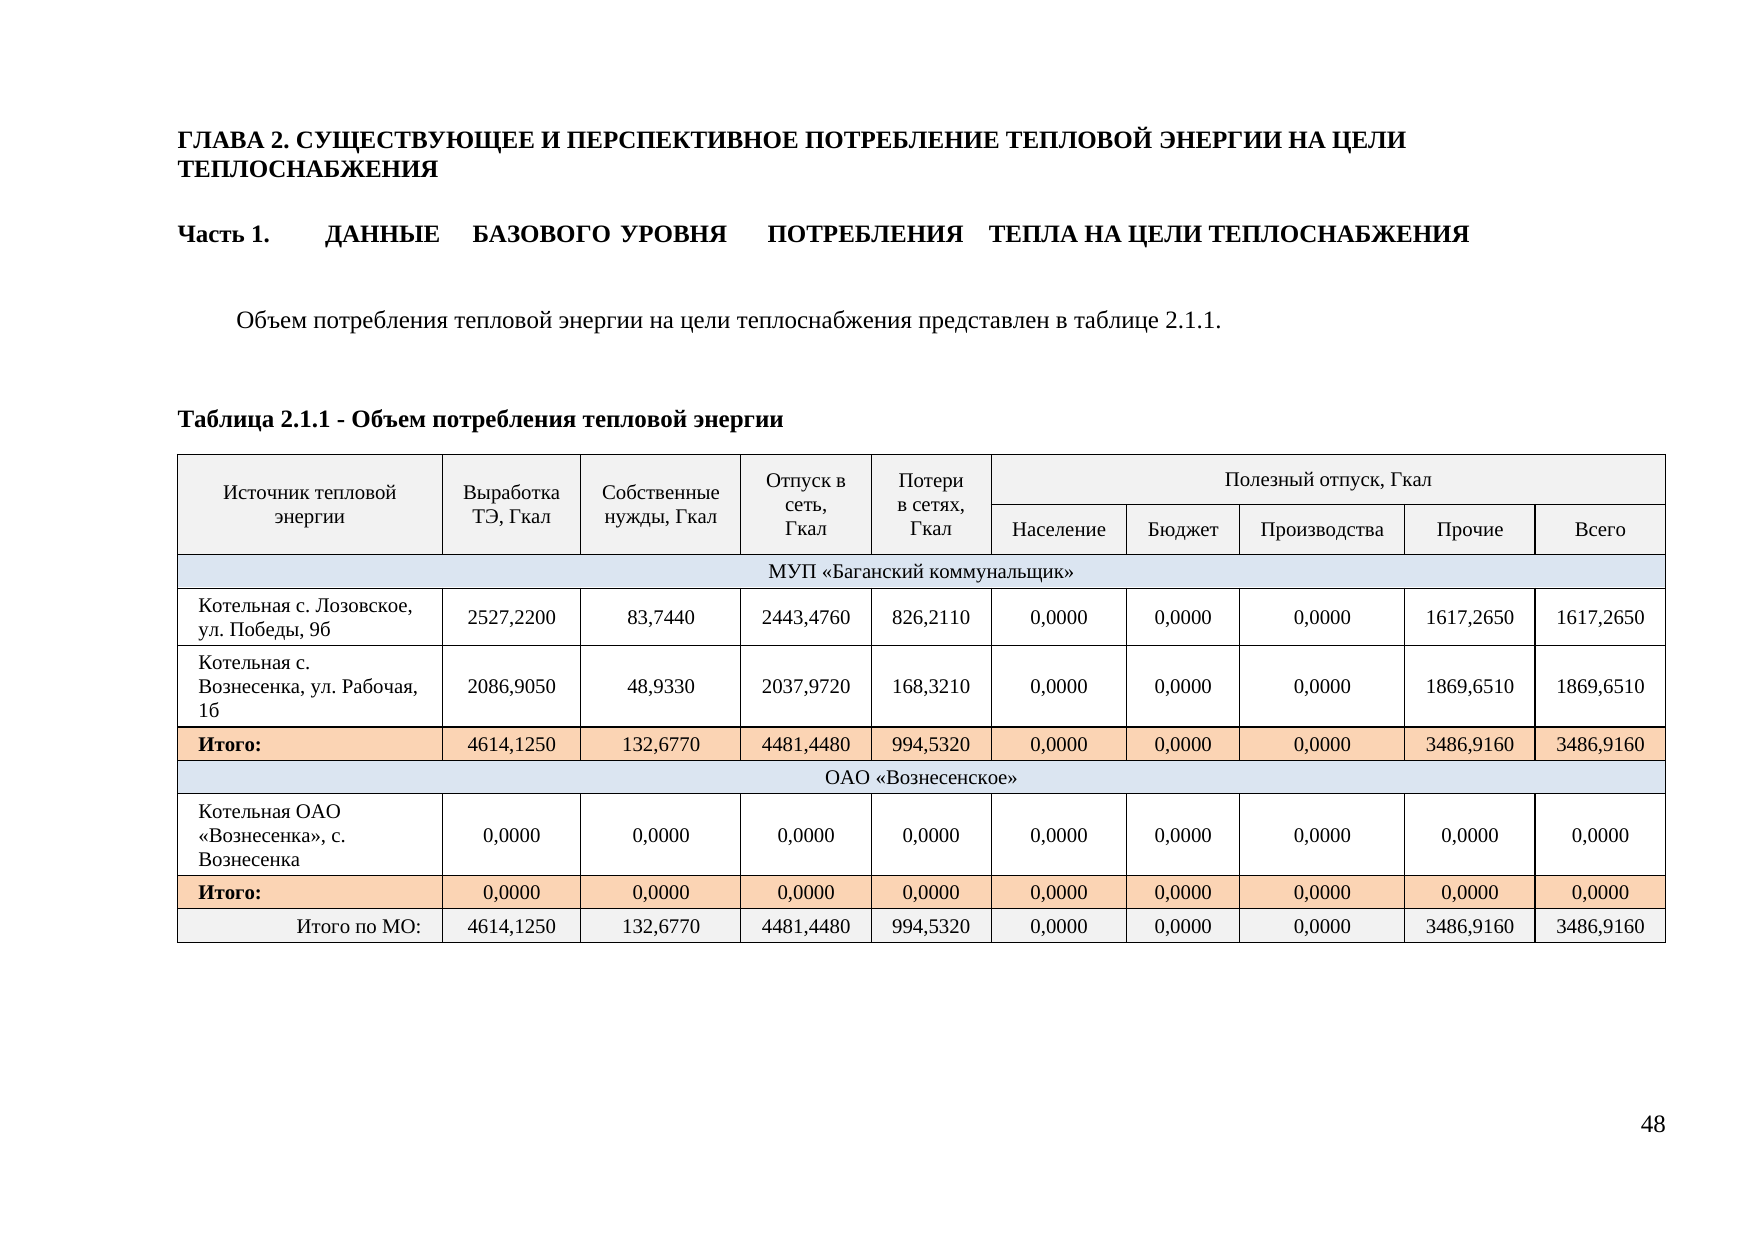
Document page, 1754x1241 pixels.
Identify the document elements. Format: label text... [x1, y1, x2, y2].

table_header Полезный отпуск, Гкал [992, 455, 1665, 504]
table_cell Котельная с. Вознесенка, ул. Рабочая, 1б [178, 646, 442, 726]
table_cell 4481,4480 [741, 728, 871, 760]
table_cell 132,6770 [581, 728, 740, 760]
table_cell 0,0000 [992, 876, 1126, 908]
table_cell 2443,4760 [741, 589, 871, 645]
table_cell 2037,9720 [741, 646, 871, 726]
text ГЛАВА 2. СУЩЕСТВУЮЩЕЕ И ПЕРСПЕКТИВНОЕ ПОТРЕБЛЕНИЕ ТЕПЛОВОЙ ЭНЕРГИИ НА ЦЕЛИ ТЕПЛОСНАБЖЕНИЯ [177, 125, 1665, 183]
table_cell 4614,1250 [443, 909, 580, 942]
table_cell 3486,9160 [1536, 909, 1665, 942]
table_cell 0,0000 [1127, 876, 1239, 908]
table_cell 2086,9050 [443, 646, 580, 726]
table_cell 0,0000 [443, 794, 580, 875]
table_cell 0,0000 [1240, 909, 1404, 942]
table_cell 4481,4480 [741, 909, 871, 942]
table_cell 0,0000 [1127, 728, 1239, 760]
table_cell 0,0000 [992, 646, 1126, 726]
table_cell 0,0000 [992, 794, 1126, 875]
table_cell Всего [1536, 505, 1665, 554]
table_cell 2527,2200 [443, 589, 580, 645]
table_cell Котельная с. Лозовское, ул. Победы, 9б [178, 589, 442, 645]
table_cell 0,0000 [1405, 794, 1534, 875]
table_cell 3486,9160 [1405, 909, 1534, 942]
table_cell МУП «Баганский коммунальщик» [178, 555, 1665, 587]
table_cell 0,0000 [1536, 876, 1665, 908]
table_header Выработка ТЭ, Гкал [443, 455, 580, 554]
table_header Собственные нужды, Гкал [581, 455, 740, 554]
table_cell 0,0000 [741, 794, 871, 875]
table_cell Итого: [178, 728, 442, 760]
text Часть 1. ДАННЫЕ БАЗОВОГО УРОВНЯ ПОТРЕБЛЕНИЯ ТЕПЛА НА ЦЕЛИ ТЕПЛОСНАБЖЕНИЯ [177, 219, 1665, 276]
table_cell Население [992, 505, 1126, 554]
table_header Отпуск в сеть, Гкал [741, 455, 871, 554]
text Таблица 2.1.1 - Объем потребления тепловой энергии [177, 404, 1665, 433]
table_cell 1617,2650 [1536, 589, 1665, 645]
table_cell 168,3210 [872, 646, 991, 726]
table_cell 132,6770 [581, 909, 740, 942]
table_cell 0,0000 [443, 876, 580, 908]
table_cell 4614,1250 [443, 728, 580, 760]
table_cell 48,9330 [581, 646, 740, 726]
table_cell 0,0000 [1127, 794, 1239, 875]
text Объем потребления тепловой энергии на цели теплоснабжения представлен в таблице 2.1.1. [177, 305, 1665, 334]
table_cell 0,0000 [1127, 589, 1239, 645]
table_cell 0,0000 [1240, 646, 1404, 726]
table_cell 0,0000 [1127, 909, 1239, 942]
table_cell 0,0000 [581, 876, 740, 908]
table_header Потери в сетях, Гкал [872, 455, 991, 554]
table_cell 0,0000 [1240, 794, 1404, 875]
table_cell 994,5320 [872, 728, 991, 760]
table_cell Производства [1240, 505, 1404, 554]
table_cell 0,0000 [1240, 728, 1404, 760]
table_cell 0,0000 [1536, 794, 1665, 875]
table_cell ОАО «Вознесенское» [178, 761, 1665, 793]
table_cell 826,2110 [872, 589, 991, 645]
table_cell Бюджет [1127, 505, 1239, 554]
table_cell 0,0000 [581, 794, 740, 875]
table_cell 0,0000 [1240, 876, 1404, 908]
table_cell 1869,6510 [1536, 646, 1665, 726]
table_cell 994,5320 [872, 909, 991, 942]
table_cell 0,0000 [1405, 876, 1534, 908]
table_cell 0,0000 [872, 794, 991, 875]
table_cell 0,0000 [872, 876, 991, 908]
table_cell 0,0000 [1127, 646, 1239, 726]
table_cell 0,0000 [1240, 589, 1404, 645]
table_cell 0,0000 [992, 589, 1126, 645]
table_cell 3486,9160 [1405, 728, 1534, 760]
table_cell 3486,9160 [1536, 728, 1665, 760]
table_header Источник тепловой энергии [178, 455, 442, 554]
table_cell 0,0000 [741, 876, 871, 908]
table_cell 1617,2650 [1405, 589, 1534, 645]
table_cell Итого по МО: [178, 909, 442, 942]
table_cell Прочие [1405, 505, 1534, 554]
table_cell Котельная ОАО «Вознесенка», с. Вознесенка [178, 794, 442, 875]
table_cell 0,0000 [992, 909, 1126, 942]
table_cell 0,0000 [992, 728, 1126, 760]
table_cell 83,7440 [581, 589, 740, 645]
table_cell Итого: [178, 876, 442, 908]
table_cell 1869,6510 [1405, 646, 1534, 726]
